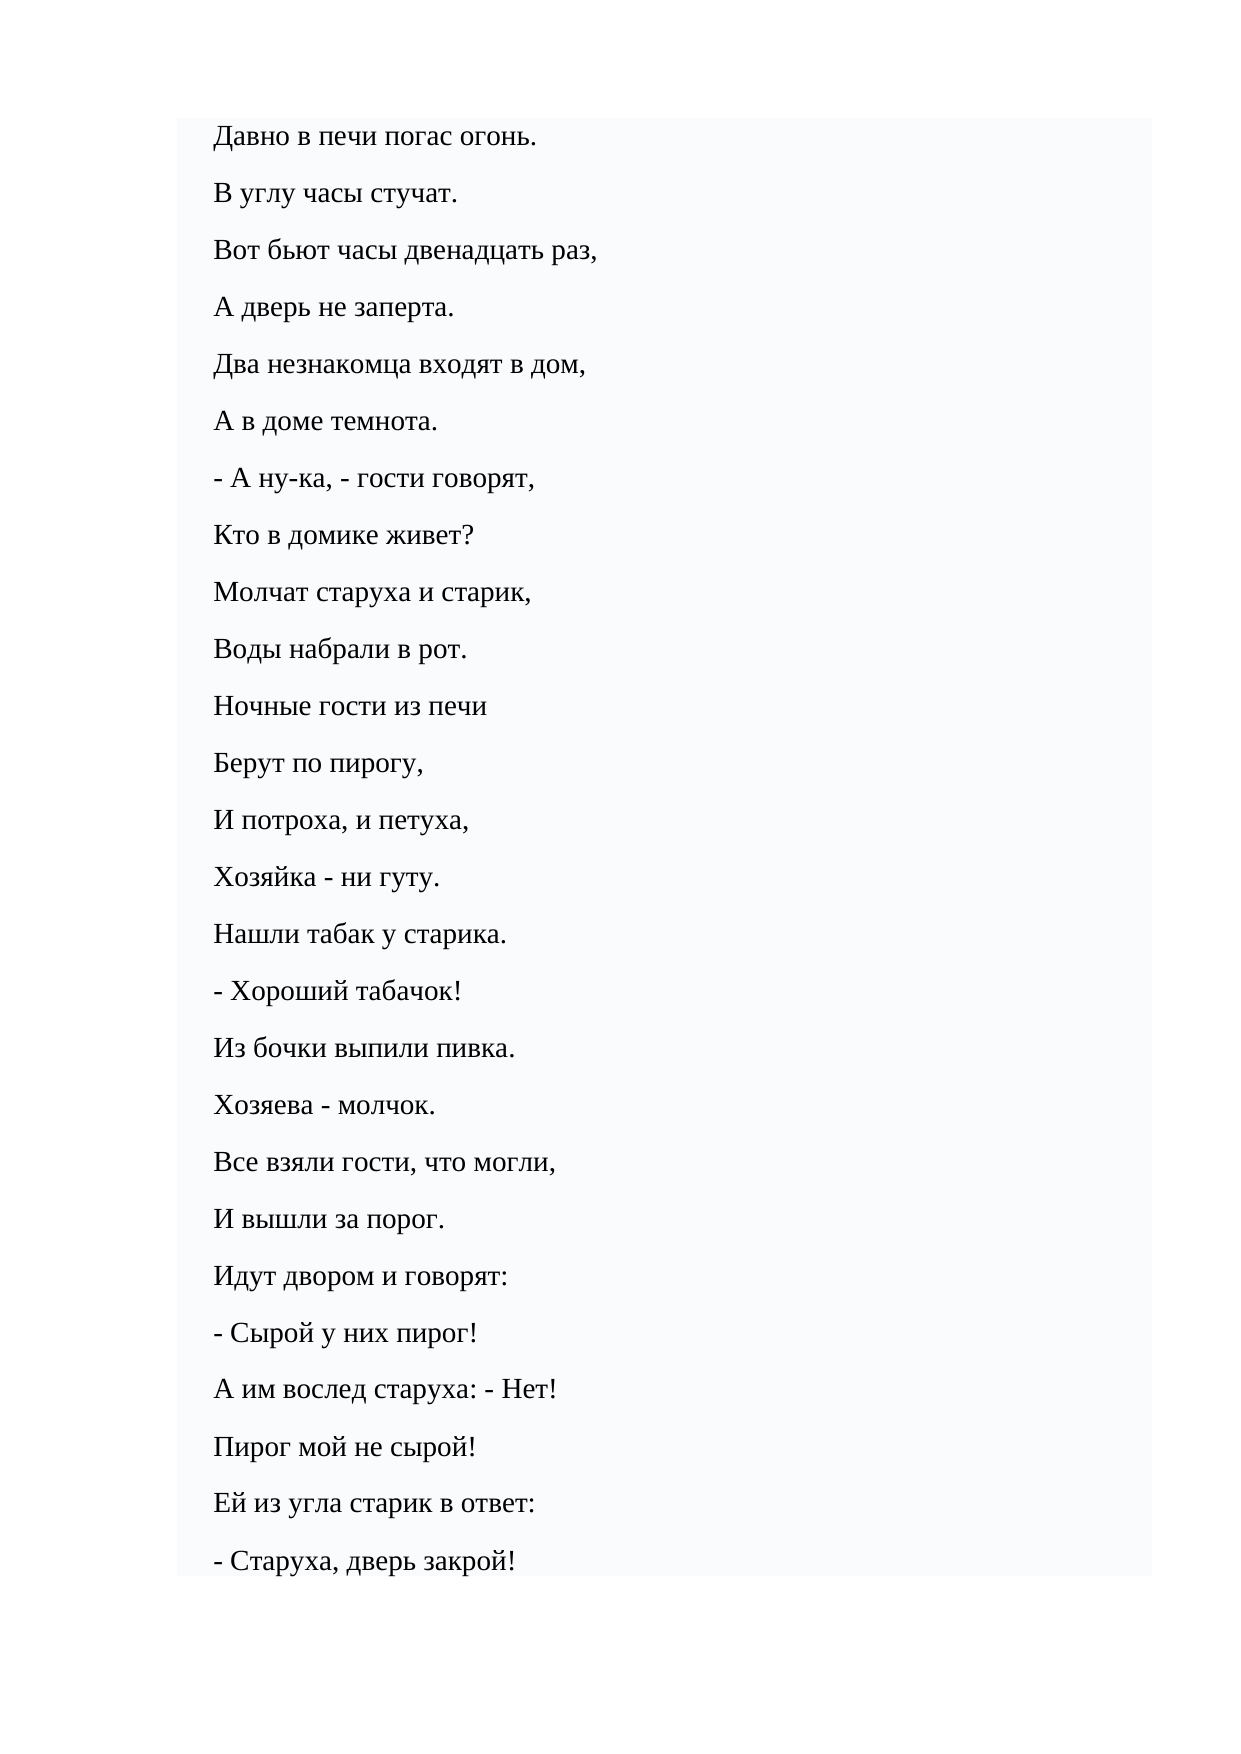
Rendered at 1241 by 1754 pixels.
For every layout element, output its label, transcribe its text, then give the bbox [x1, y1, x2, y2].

text Из бочки выпили пивка. [177, 1030, 1152, 1063]
text В углу часы стучат. [177, 175, 1152, 209]
text - Сырой у них пирог! [177, 1315, 1152, 1348]
text Хозяева - молчок. [177, 1087, 1152, 1120]
text Все взяли гости, что могли, [177, 1144, 1152, 1177]
text Вот бьют часы двенадцать раз, [177, 232, 1152, 266]
text Нашли табак у старика. [177, 916, 1152, 949]
text - Старуха, дверь закрой! [177, 1543, 1152, 1576]
text Пирог мой не сырой! [177, 1429, 1152, 1462]
text Хозяйка - ни гуту. [177, 859, 1152, 892]
text Берут по пирогу, [177, 745, 1152, 778]
text Ей из угла старик в ответ: [177, 1486, 1152, 1519]
text Кто в домике живет? [177, 517, 1152, 551]
text - А ну-ка, - гости говорят, [177, 460, 1152, 493]
text Ночные гости из печи [177, 688, 1152, 721]
text Два незнакомца входят в дом, [177, 346, 1152, 379]
text Воды набрали в рот. [177, 631, 1152, 664]
text А дверь не заперта. [177, 289, 1152, 323]
text Молчат старуха и старик, [177, 574, 1152, 607]
text Идут двором и говорят: [177, 1258, 1152, 1291]
text И потроха, и петуха, [177, 802, 1152, 835]
text Давно в печи погас огонь. [177, 118, 1152, 152]
text И вышли за порог. [177, 1201, 1152, 1234]
text А им вослед старуха: - Нет! [177, 1372, 1152, 1405]
text А в доме темнота. [177, 403, 1152, 437]
text - Хороший табачок! [177, 973, 1152, 1006]
